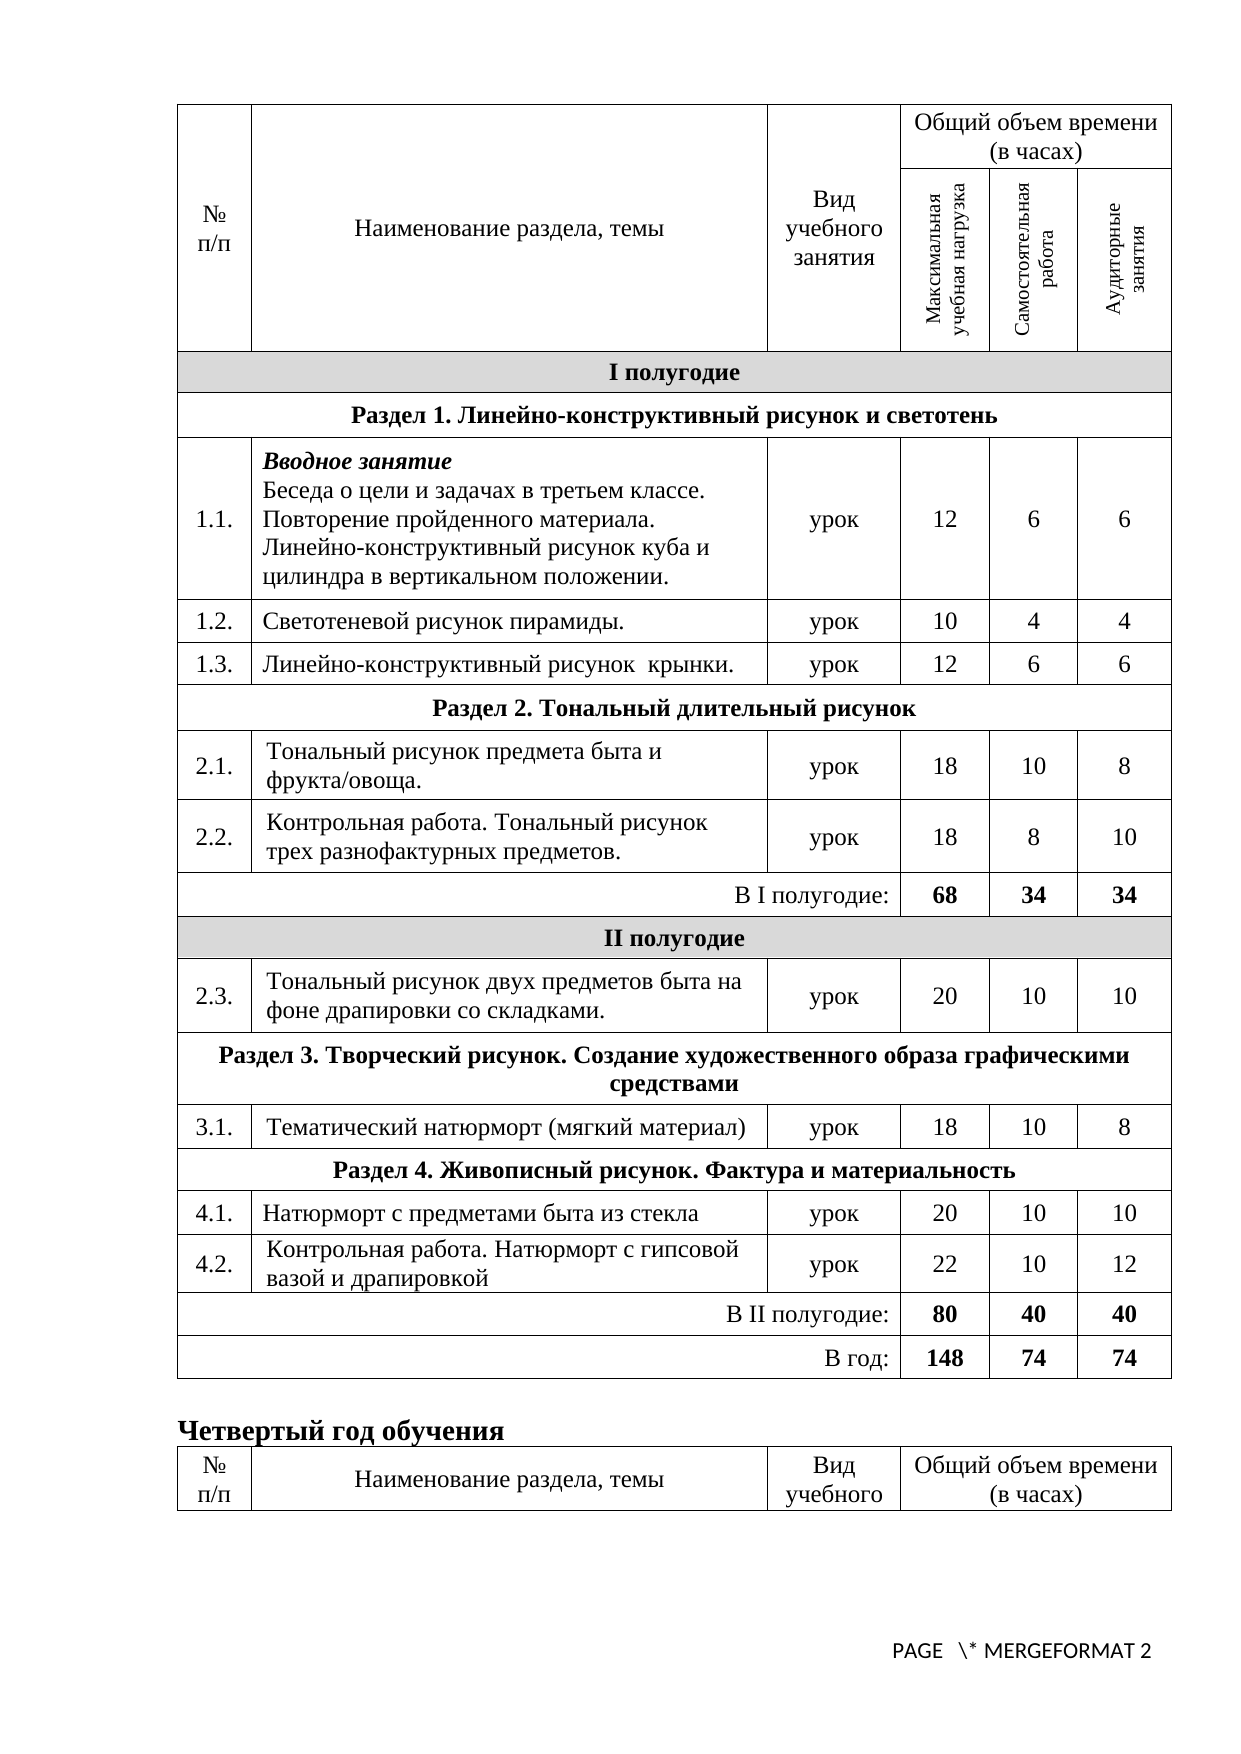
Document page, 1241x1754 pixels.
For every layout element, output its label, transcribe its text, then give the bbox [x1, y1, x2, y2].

table_cell 10 [990, 1235, 1077, 1292]
table_cell 34 [990, 873, 1077, 916]
table_header Общий объем времени (в часах) [901, 105, 1171, 168]
table_cell 6 [1078, 643, 1171, 684]
table_cell 10 [990, 959, 1077, 1032]
table_cell В II полугодие: [178, 1293, 900, 1335]
table_cell 6 [990, 438, 1077, 598]
table_cell Раздел 3. Творческий рисунок. Создание художественного образа графическими средствами [178, 1033, 1171, 1104]
table_cell Контрольная работа. Натюрморт с гипсовой вазой и драпировкой [252, 1235, 767, 1292]
table_cell 4 [1078, 600, 1171, 642]
table_header № п/п [178, 105, 251, 351]
table_header Вид учебного занятия [768, 105, 900, 351]
table_cell 4.2. [178, 1235, 251, 1292]
table_cell Тональный рисунок предмета быта и фрукта/овоща. [252, 731, 767, 799]
table_cell 8 [1078, 731, 1171, 799]
table_cell 40 [1078, 1293, 1171, 1335]
table_header Общий объем времени (в часах) [901, 1447, 1171, 1510]
table_cell урок [768, 1235, 900, 1292]
table_cell 10 [990, 1105, 1077, 1147]
table_cell 10 [1078, 1191, 1171, 1233]
table_cell Раздел 2. Тональный длительный рисунок [178, 685, 1171, 730]
table_cell 18 [901, 1105, 989, 1147]
table_cell 1.1. [178, 438, 251, 598]
table_cell урок [768, 600, 900, 642]
table_cell 18 [901, 800, 989, 872]
table_cell 3.1. [178, 1105, 251, 1147]
table_cell Линейно-конструктивный рисунок крынки. [252, 643, 767, 684]
table_cell Тематический натюрморт (мягкий материал) [252, 1105, 767, 1147]
table_cell 68 [901, 873, 989, 916]
table_cell 8 [1078, 1105, 1171, 1147]
table_cell Раздел 4. Живописный рисунок. Фактура и материальность [178, 1149, 1171, 1190]
table_cell 4.1. [178, 1191, 251, 1233]
table_cell 10 [1078, 800, 1171, 872]
table_cell урок [768, 731, 900, 799]
table_header Наименование раздела, темы [252, 105, 767, 351]
table_cell 2.2. [178, 800, 251, 872]
table_header № п/п [178, 1447, 251, 1510]
table_cell II полугодие [178, 917, 1171, 957]
table_cell 10 [990, 1191, 1077, 1233]
table_cell Контрольная работа. Тональный рисунок трех разнофактурных предметов. [252, 800, 767, 872]
table_cell 4 [990, 600, 1077, 642]
table_cell урок [768, 959, 900, 1032]
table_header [252, 1447, 767, 1510]
table_cell 18 [901, 731, 989, 799]
table_cell В год: [178, 1336, 900, 1378]
table_cell 1.2. [178, 600, 251, 642]
table_cell Самостоятельная работа [990, 169, 1077, 351]
table_cell 12 [1078, 1235, 1171, 1292]
table_cell 80 [901, 1293, 989, 1335]
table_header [768, 1447, 900, 1510]
table_cell 1.3. [178, 643, 251, 684]
table_cell 148 [901, 1336, 989, 1378]
table_cell 10 [990, 731, 1077, 799]
table_cell Аудиторные занятия [1078, 169, 1171, 351]
table_cell урок [768, 800, 900, 872]
table_cell Тональный рисунок двух предметов быта на фоне драпировки со складками. [252, 959, 767, 1032]
table_cell 34 [1078, 873, 1171, 916]
table_cell 12 [901, 438, 989, 598]
table_cell 6 [1078, 438, 1171, 598]
table_cell В I полугодие: [178, 873, 900, 916]
table_cell Раздел 1. Линейно-конструктивный рисунок и светотень [178, 393, 1171, 437]
table_cell 20 [901, 959, 989, 1032]
table_cell урок [768, 1105, 900, 1147]
table_cell Максимальная учебная нагрузка [901, 169, 989, 351]
table_cell Натюрморт с предметами быта из стекла [252, 1191, 767, 1233]
table_cell 10 [1078, 959, 1171, 1032]
table_cell урок [768, 438, 900, 598]
table_cell 22 [901, 1235, 989, 1292]
table_cell урок [768, 643, 900, 684]
table_cell Вводное занятие Беседа о цели и задачах в третьем классе. Повторение пройденного материала. Линейно-конструктивный рисунок куба и цилиндра в вертикальном положении. [252, 438, 767, 598]
table_cell урок [768, 1191, 900, 1233]
table_cell 40 [990, 1293, 1077, 1335]
table_cell 2.1. [178, 731, 251, 799]
table_cell 2.3. [178, 959, 251, 1032]
table_cell Светотеневой рисунок пирамиды. [252, 600, 767, 642]
table_cell 74 [990, 1336, 1077, 1378]
table_cell 74 [1078, 1336, 1171, 1378]
table_cell I полугодие [178, 352, 1171, 392]
table_cell 6 [990, 643, 1077, 684]
table_cell 20 [901, 1191, 989, 1233]
table_cell 8 [990, 800, 1077, 872]
text Четвертый год обучения [177, 1413, 1152, 1446]
table_cell 10 [901, 600, 989, 642]
table_cell 12 [901, 643, 989, 684]
